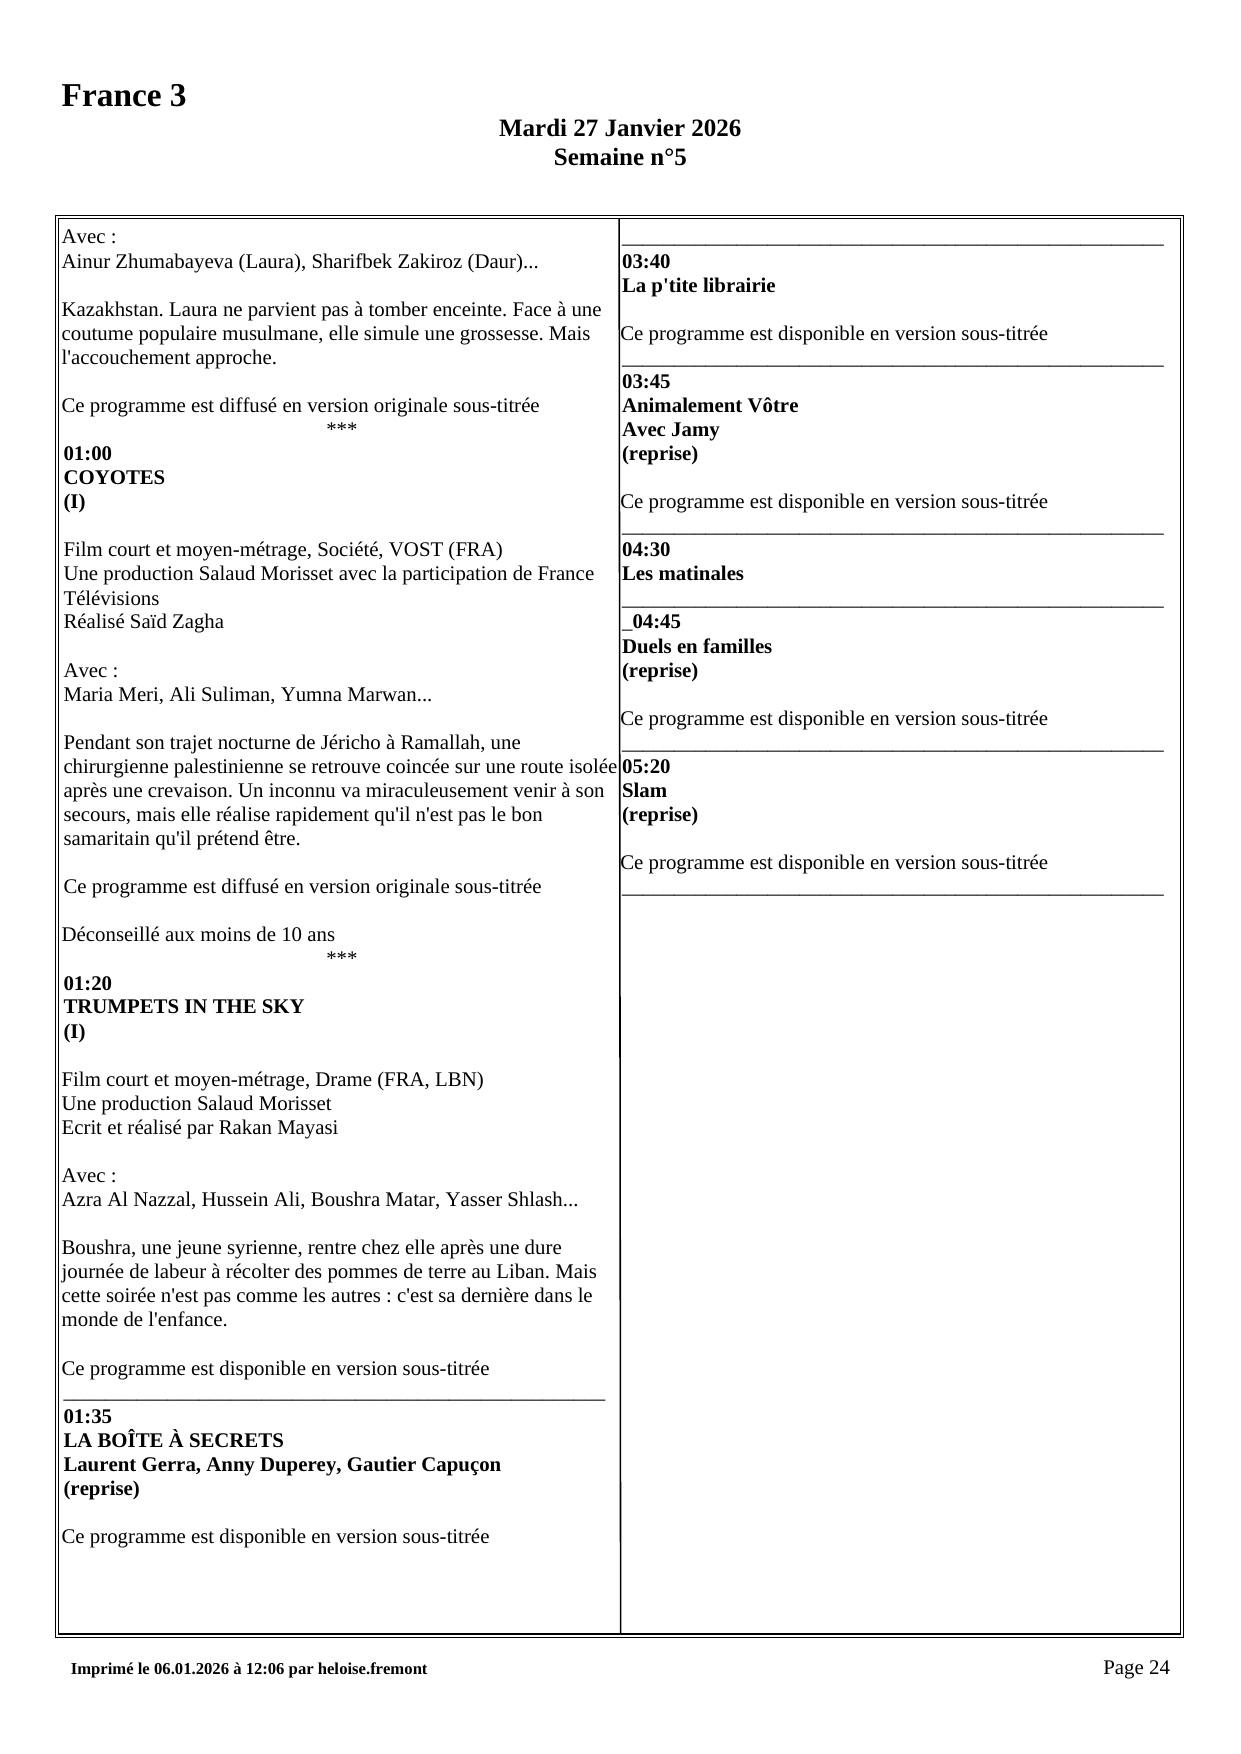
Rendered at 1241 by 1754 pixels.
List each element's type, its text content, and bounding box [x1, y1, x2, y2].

text (reprise) [622, 658, 1179, 682]
text Les matinales [622, 561, 1179, 585]
text Slam [622, 778, 1179, 802]
text 01:00 [63, 441, 620, 465]
text *** [63, 417, 620, 441]
text 04:30 [622, 537, 1179, 561]
text Film court et moyen-métrage, Drame (FRA, LBN) Une production Salaud Morisset Ecrit et réalisé par Rakan Mayasi Avec : Azra Al Nazzal, Hussein Ali, Boushra Matar, Yasser Shlash... Boushra, une jeune syrienne, rentre chez elle après une dure journée de labeur à récolter des pommes de terre au Liban. Mais cette soirée n'est pas comme les autres : c'est sa dernière dans le monde de l'enfance. [61, 1043, 620, 1331]
text ____________________________________________________ [622, 730, 1179, 754]
text (I) [63, 1018, 620, 1043]
text ____________________________________________________ [622, 874, 1179, 898]
text 03:45 [622, 369, 1179, 393]
text TRUMPETS IN THE SKY [63, 994, 620, 1018]
text Ce programme est disponible en version sous-titrée [620, 489, 1179, 513]
text Duels en familles [622, 633, 1179, 658]
text (reprise) [63, 1476, 620, 1500]
text Film court et moyen-métrage, Société, VOST (FRA) Une production Salaud Morisset avec la participation de France Télévisions Réalisé Saïd Zagha Avec : Maria Meri, Ali Suliman, Yumna Marwan... Pendant son trajet nocturne de Jéricho à Ramallah, une chirurgienne palestinienne se retrouve coincée sur une route isolée après une crevaison. Un inconnu va miraculeusement venir à son secours, mais elle réalise rapidement qu'il n'est pas le bon samaritain qu'il prétend être. Ce programme est diffusé en version originale sous-titrée [63, 513, 620, 898]
text (reprise) [622, 802, 1179, 826]
text Ce programme est disponible en version sous-titrée [61, 1355, 620, 1379]
text *** [63, 946, 620, 970]
text Ce programme est disponible en version sous-titrée [620, 321, 1179, 345]
text ____________________________________________________ [622, 513, 1179, 537]
text 01:35 [63, 1403, 620, 1428]
text 05:20 [622, 754, 1179, 778]
text Déconseillé aux moins de 10 ans [61, 922, 620, 946]
text ____________________________________________________ [622, 345, 1179, 369]
text Laurent Gerra, Anny Duperey, Gautier Capuçon [63, 1452, 620, 1476]
text COYOTES [63, 465, 620, 489]
text (I) [63, 489, 620, 513]
text LA BOÎTE À SECRETS [63, 1428, 620, 1452]
text (reprise) [622, 441, 1179, 465]
text Ce programme est disponible en version sous-titrée [620, 706, 1179, 730]
text 01:20 [63, 970, 620, 994]
text Animalement Vôtre [622, 393, 1179, 417]
text ____________________________________________________ [63, 1379, 620, 1403]
text ____________________________________________________ [622, 224, 1179, 248]
text Ce programme est disponible en version sous-titrée [620, 850, 1179, 874]
text 03:40 [622, 248, 1179, 273]
text Ce programme est disponible en version sous-titrée [61, 1524, 620, 1548]
text Avec Jamy [622, 417, 1179, 441]
text _____________________________________________________04:45 [622, 585, 1179, 633]
text La p'tite librairie [622, 273, 1179, 297]
